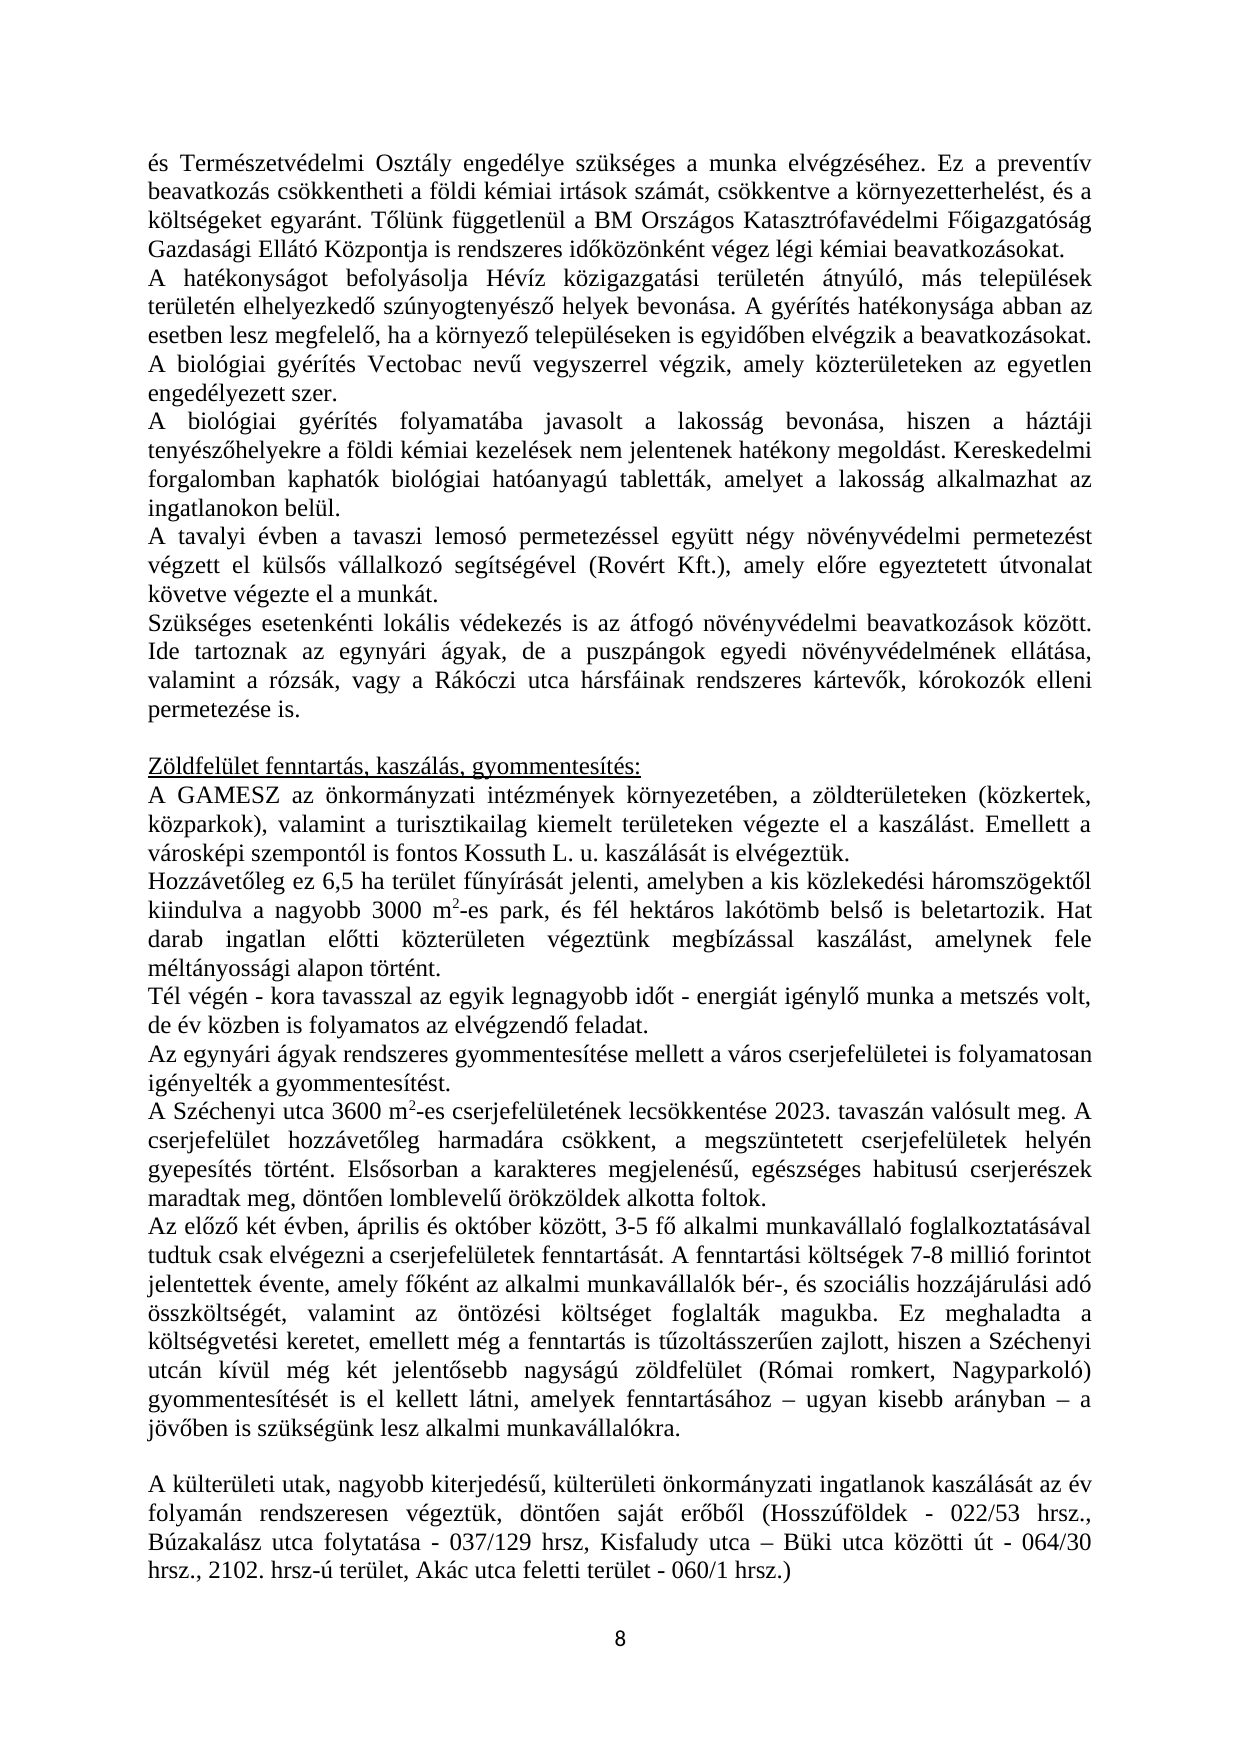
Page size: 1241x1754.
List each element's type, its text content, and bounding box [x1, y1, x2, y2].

text A biológiai gyérítés folyamatába javasolt a lakosság bevonása, hiszen a háztáji tenyészőhelyekre a földi kémiai kezelések nem jelentenek hatékony megoldást. Kereskedelmi forgalomban kaphatók biológiai hatóanyagú tabletták, amelyet a lakosság alkalmazhat az ingatlanokon belül. [148, 406, 1093, 521]
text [148, 148, 1093, 263]
text A Széchenyi utca 3600 m2-es cserjefelületének lecsökkentése 2023. tavaszán valósult meg. A cserjefelület hozzávetőleg harmadára csökkent, a megszüntetett cserjefelületek helyén gyepesítés történt. Elsősorban a karakteres megjelenésű, egészséges habitusú cserjerészek maradtak meg, döntően lomblevelű örökzöldek alkotta foltok. [148, 1096, 1093, 1211]
text Zöldfelület fenntartás, kaszálás, gyommentesítés: [148, 751, 1093, 780]
text Az egynyári ágyak rendszeres gyommentesítése mellett a város cserjefelületei is folyamatosan igényelték a gyommentesítést. [148, 1039, 1093, 1096]
text Hozzávetőleg ez 6,5 ha terület fűnyírását jelenti, amelyben a kis közlekedési háromszögektől kiindulva a nagyobb 3000 m2-es park, és fél hektáros lakótömb belső is beletartozik. Hat darab ingatlan előtti közterületen végeztünk megbízással kaszálást, amelynek fele méltányossági alapon történt. [148, 866, 1093, 981]
text A tavalyi évben a tavaszi lemosó permetezéssel együtt négy növényvédelmi permetezést végzett el külsős vállalkozó segítségével (Rovért Kft.), amely előre egyeztetett útvonalat követve végezte el a munkát. [148, 521, 1093, 608]
text A hatékonyságot befolyásolja Hévíz közigazgatási területén átnyúló, más települések területén elhelyezkedő szúnyogtenyésző helyek bevonása. A gyérítés hatékonysága abban az esetben lesz megfelelő, ha a környező településeken is egyidőben elvégzik a beavatkozásokat. A biológiai gyérítés Vectobac nevű vegyszerrel végzik, amely közterületeken az egyetlen engedélyezett szer. [148, 263, 1093, 406]
text A külterületi utak, nagyobb kiterjedésű, külterületi önkormányzati ingatlanok kaszálását az év folyamán rendszeresen végeztük, döntően saját erőből (Hosszúföldek - 022/53 hrsz., Búzakalász utca folytatása - 037/129 hrsz, Kisfaludy utca – Büki utca közötti út - 064/30 hrsz., 2102. hrsz-ú terület, Akác utca feletti terület - 060/1 hrsz.) [148, 1469, 1093, 1584]
text Tél végén - kora tavasszal az egyik legnagyobb időt - energiát igénylő munka a metszés volt, de év közben is folyamatos az elvégzendő feladat. [148, 981, 1093, 1039]
text Szükséges esetenkénti lokális védekezés is az átfogó növényvédelmi beavatkozások között. Ide tartoznak az egynyári ágyak, de a puszpángok egyedi növényvédelmének ellátása, valamint a rózsák, vagy a Rákóczi utca hársfáinak rendszeres kártevők, kórokozók elleni permetezése is. [148, 608, 1093, 723]
text A GAMESZ az önkormányzati intézmények környezetében, a zöldterületeken (közkertek, közparkok), valamint a turisztikailag kiemelt területeken végezte el a kaszálást. Emellett a városképi szempontól is fontos Kossuth L. u. kaszálását is elvégeztük. [148, 780, 1093, 866]
text Az előző két évben, április és október között, 3-5 fő alkalmi munkavállaló foglalkoztatásával tudtuk csak elvégezni a cserjefelületek fenntartását. A fenntartási költségek 7-8 millió forintot jelentettek évente, amely főként az alkalmi munkavállalók bér-, és szociális hozzájárulási adó összköltségét, valamint az öntözési költséget foglalták magukba. Ez meghaladta a költségvetési keretet, emellett még a fenntartás is tűzoltásszerűen zajlott, hiszen a Széchenyi utcán kívül még két jelentősebb nagyságú zöldfelület (Római romkert, Nagyparkoló) gyommentesítését is el kellett látni, amelyek fenntartásához – ugyan kisebb arányban – a jövőben is szükségünk lesz alkalmi munkavállalókra. [148, 1211, 1093, 1441]
